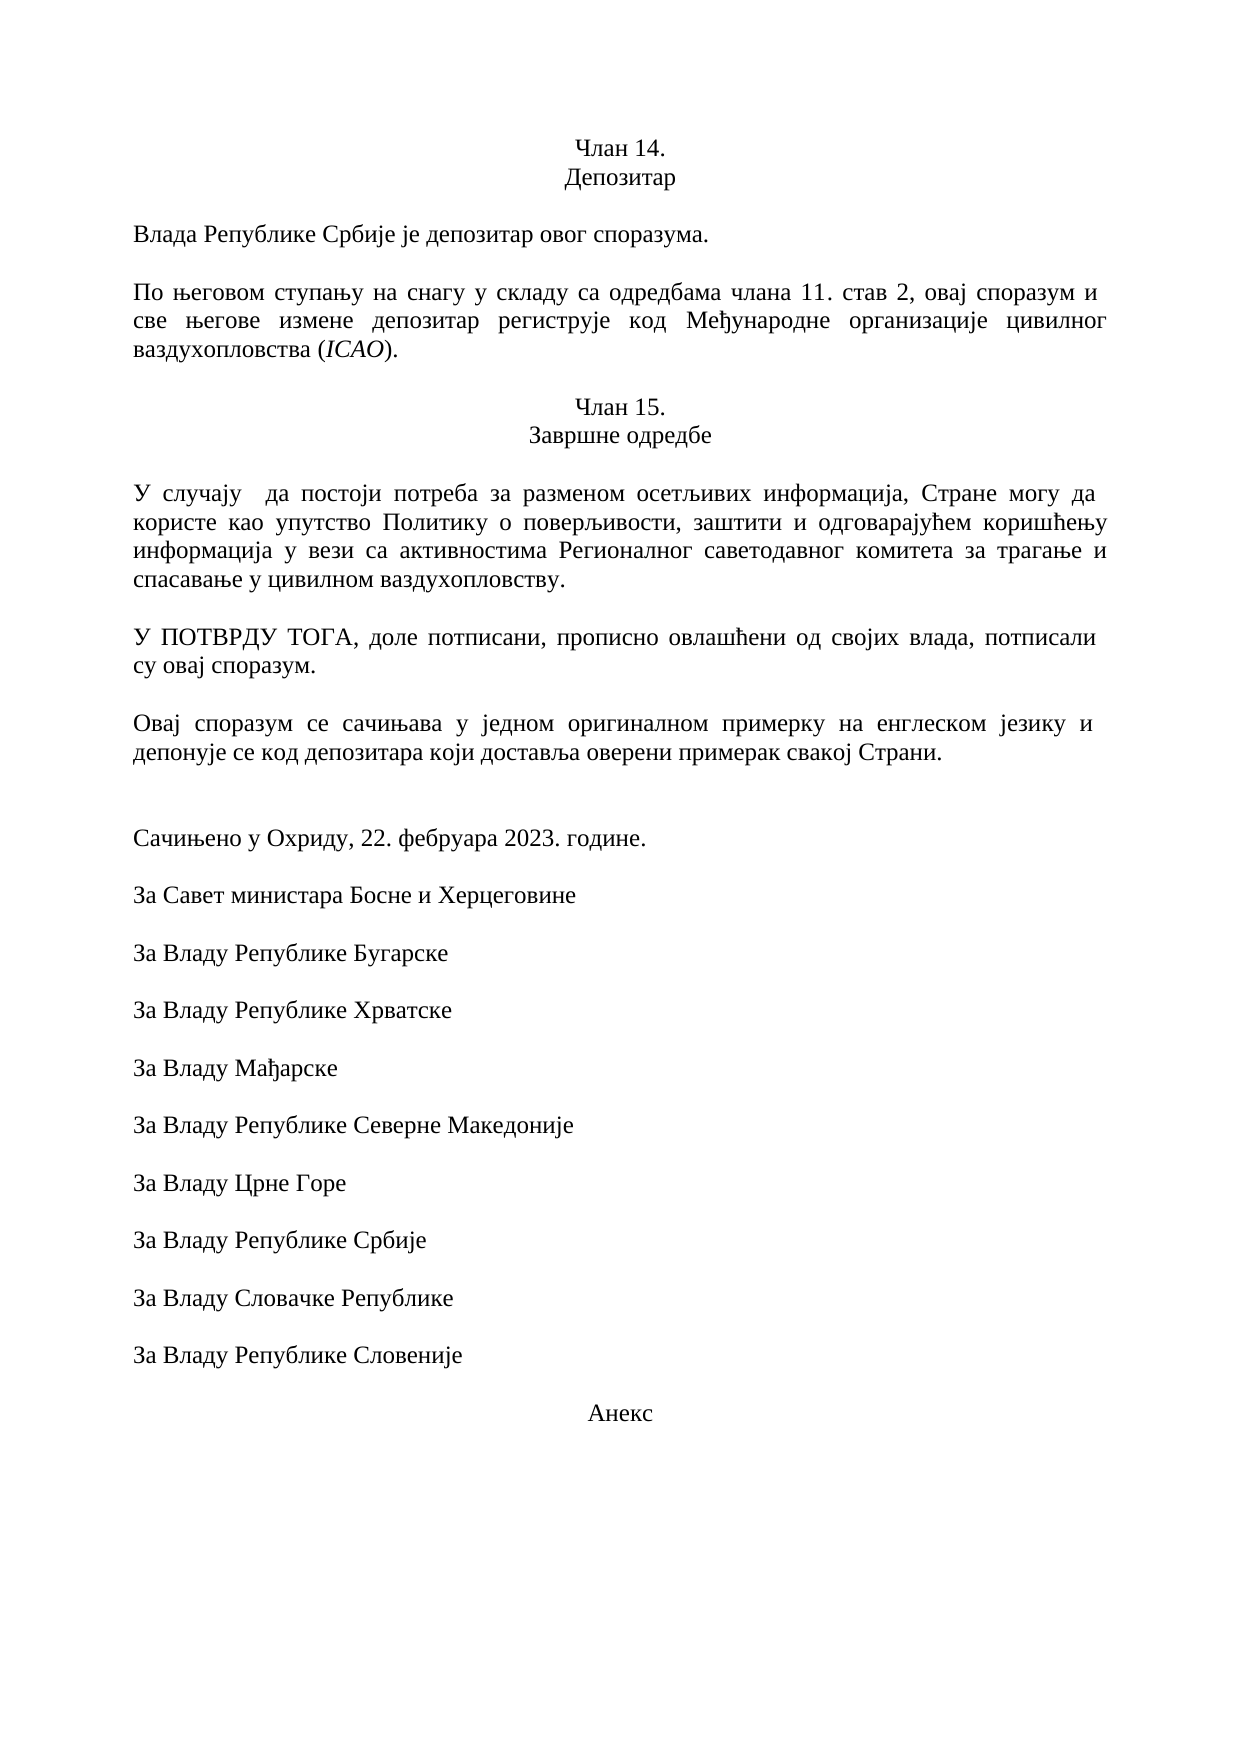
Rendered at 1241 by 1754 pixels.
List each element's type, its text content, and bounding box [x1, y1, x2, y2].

text За Владу Мађарске [133, 1053, 1107, 1082]
text У случају да постоји потреба за разменом осетљивих информација, Стране могу да користе као упутство Политику о поверљивости, заштити и одговарајућем коришћењу информација у вези са активностима Регионалног саветодавног комитета за трагање и спасавање у цивилном ваздухопловству. [133, 478, 1107, 593]
text За Савет министара Босне и Херцеговине [133, 880, 1107, 909]
text За Владу Републике Србије [133, 1225, 1107, 1254]
text Депозитар [133, 162, 1107, 190]
text За Владу Републике Словеније [133, 1340, 1107, 1369]
text Сачињено у Охриду, 22. фебруара 2023. године. [133, 823, 1107, 852]
text По његовом ступању на снагу у складу са одредбама члана 11. став 2, овај споразум и све његове измене депозитар региструје код Међународне организације цивилног ваздухопловства (ICAO). [133, 277, 1107, 363]
text За Владу Црне Горе [133, 1168, 1107, 1197]
text За Владу Републике Хрватске [133, 995, 1107, 1024]
text Влада Републике Србије је депозитар овог споразума. [133, 219, 1107, 248]
text Члан 14. [133, 133, 1107, 162]
text Овај споразум се сачињава у једном оригиналном примерку на енглеском језику и депонује се код депозитара који доставља оверени примерак свакој Страни. [133, 708, 1107, 765]
text За Владу Републике Северне Македоније [133, 1110, 1107, 1139]
text Члан 15. [133, 392, 1107, 420]
text За Владу Републике Бугарске [133, 938, 1107, 967]
text Анекс [133, 1398, 1107, 1427]
text За Владу Словачке Републике [133, 1283, 1107, 1312]
text У ПОТВРДУ ТОГА, доле потписани, прописно овлашћени од својих влада, потписали су овај споразум. [133, 622, 1107, 679]
text Завршне одредбе [133, 420, 1107, 449]
